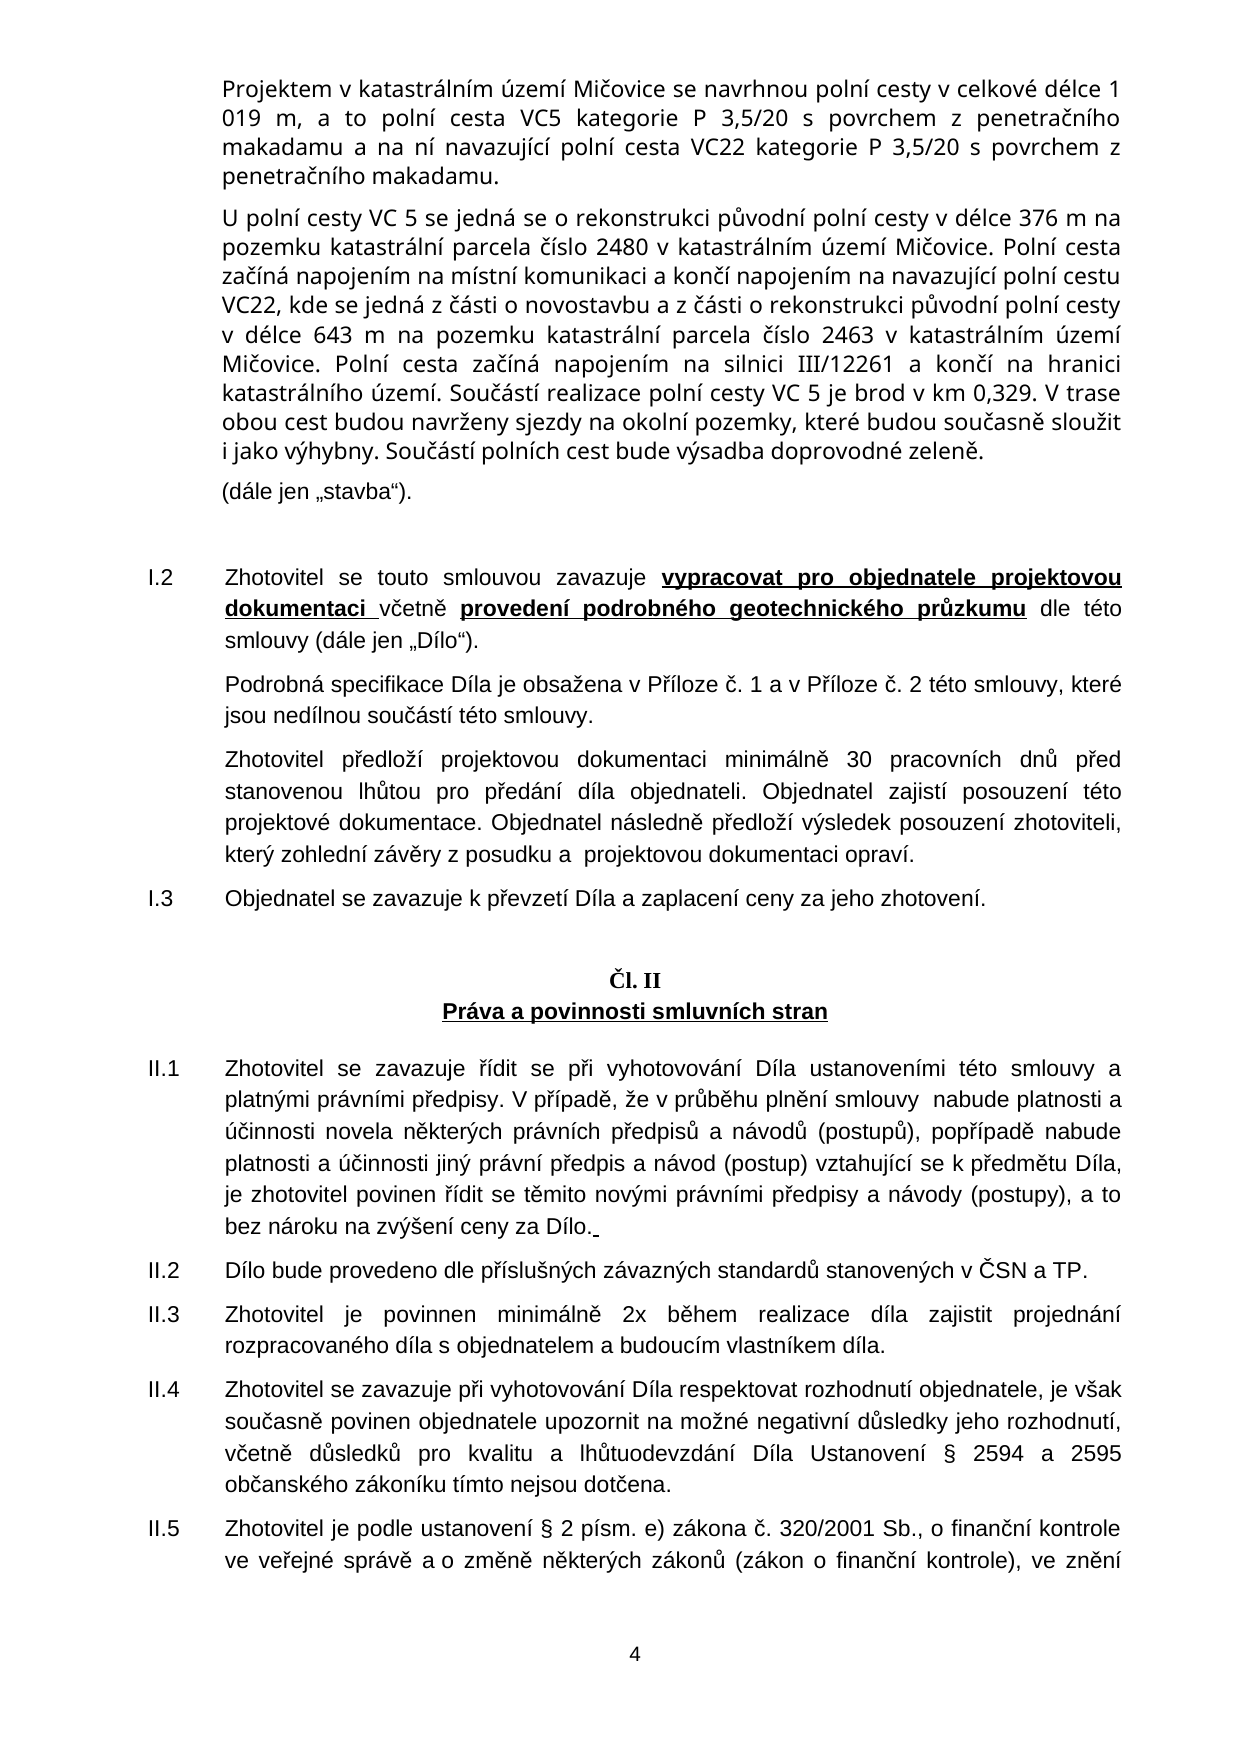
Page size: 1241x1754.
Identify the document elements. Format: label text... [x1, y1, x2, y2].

list Objednatel se zavazuje k převzetí Díla a zaplacení ceny za jeho zhotovení. [148, 885, 1122, 911]
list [148, 1515, 1122, 1573]
list Zhotovitel předloží projektovou dokumentaci minimálně 30 pracovních dnů před stanovenou lhůtou pro předání díla objednateli. Objednatel zajistí posouzení této projektové dokumentace. Objednatel následně předloží výsledek posouzení zhotoviteli, který zohlední závěry z posudku a projektovou dokumentaci opraví. [224, 746, 1122, 867]
list Zhotovitel je povinnen minimálně 2x během realizace díla zajistit projednání rozpracovaného díla s objednatelem a budoucím vlastníkem díla. [148, 1301, 1122, 1359]
list Podrobná specifikace Díla je obsažena v Příloze č. 1 a v Příloze č. 2 této smlouvy, které jsou nedílnou součástí této smlouvy. [224, 671, 1122, 728]
text Projektem v katastrálním území Mičovice se navrhnou polní cesty v celkové délce 1 019 m, a to polní cesta VC5 kategorie P 3,5/20 s povrchem z penetračního makadamu a na ní navazující polní cesta VC22 kategorie P 3,5/20 s povrchem z penetračního makadamu. [222, 74, 1122, 191]
list Dílo bude provedeno dle příslušných závazných standardů stanovených v ČSN a TP. [148, 1257, 1122, 1283]
text (dále jen „stavba“). [221, 478, 1122, 504]
list Zhotovitel se touto smlouvou zavazuje vypracovat pro objednatele projektovou dokumentaci včetně provedení podrobného geotechnického průzkumu dle této smlouvy (dále jen „Dílo“). [148, 563, 1122, 653]
text U polní cesty VC 5 se jedná se o rekonstrukci původní polní cesty v délce 376 m na pozemku katastrální parcela číslo 2480 v katastrálním území Mičovice. Polní cesta začíná napojením na místní komunikaci a končí napojením na navazující polní cestu VC22, kde se jedná z části o novostavbu a z části o rekonstrukci původní polní cesty v délce 643 m na pozemku katastrální parcela číslo 2463 v katastrálním území Mičovice. Polní cesta začíná napojením na silnici III/12261 a končí na hranici katastrálního území. Součástí realizace polní cesty VC 5 je brod v km 0,329. V trase obou cest budou navrženy sjezdy na okolní pozemky, které budou současně sloužit i jako výhybny. Součástí polních cest bude výsadba doprovodné zeleně. [222, 203, 1122, 466]
list Zhotovitel se zavazuje řídit se při vyhotovování Díla ustanoveními této smlouvy a platnými právními předpisy. V případě, že v průběhu plnění smlouvy nabude platnosti a účinnosti novela některých právních předpisů a návodů (postupů), popřípadě nabude platnosti a účinnosti jiný právní předpis a návod (postup) vztahující se k předmětu Díla, je zhotovitel povinen řídit se těmito novými právními předpisy a návody (postupy), a to bez nároku na zvýšení ceny za Dílo. [148, 1055, 1122, 1239]
text Práva a povinnosti smluvních stran [148, 967, 1122, 1024]
list Zhotovitel se zavazuje při vyhotovování Díla respektovat rozhodnutí objednatele, je však současně povinen objednatele upozornit na možné negativní důsledky jeho rozhodnutí, včetně důsledků pro kvalitu a lhůtuodevzdání Díla Ustanovení § 2594 a 2595 občanského zákoníku tímto nejsou dotčena. [148, 1376, 1122, 1497]
